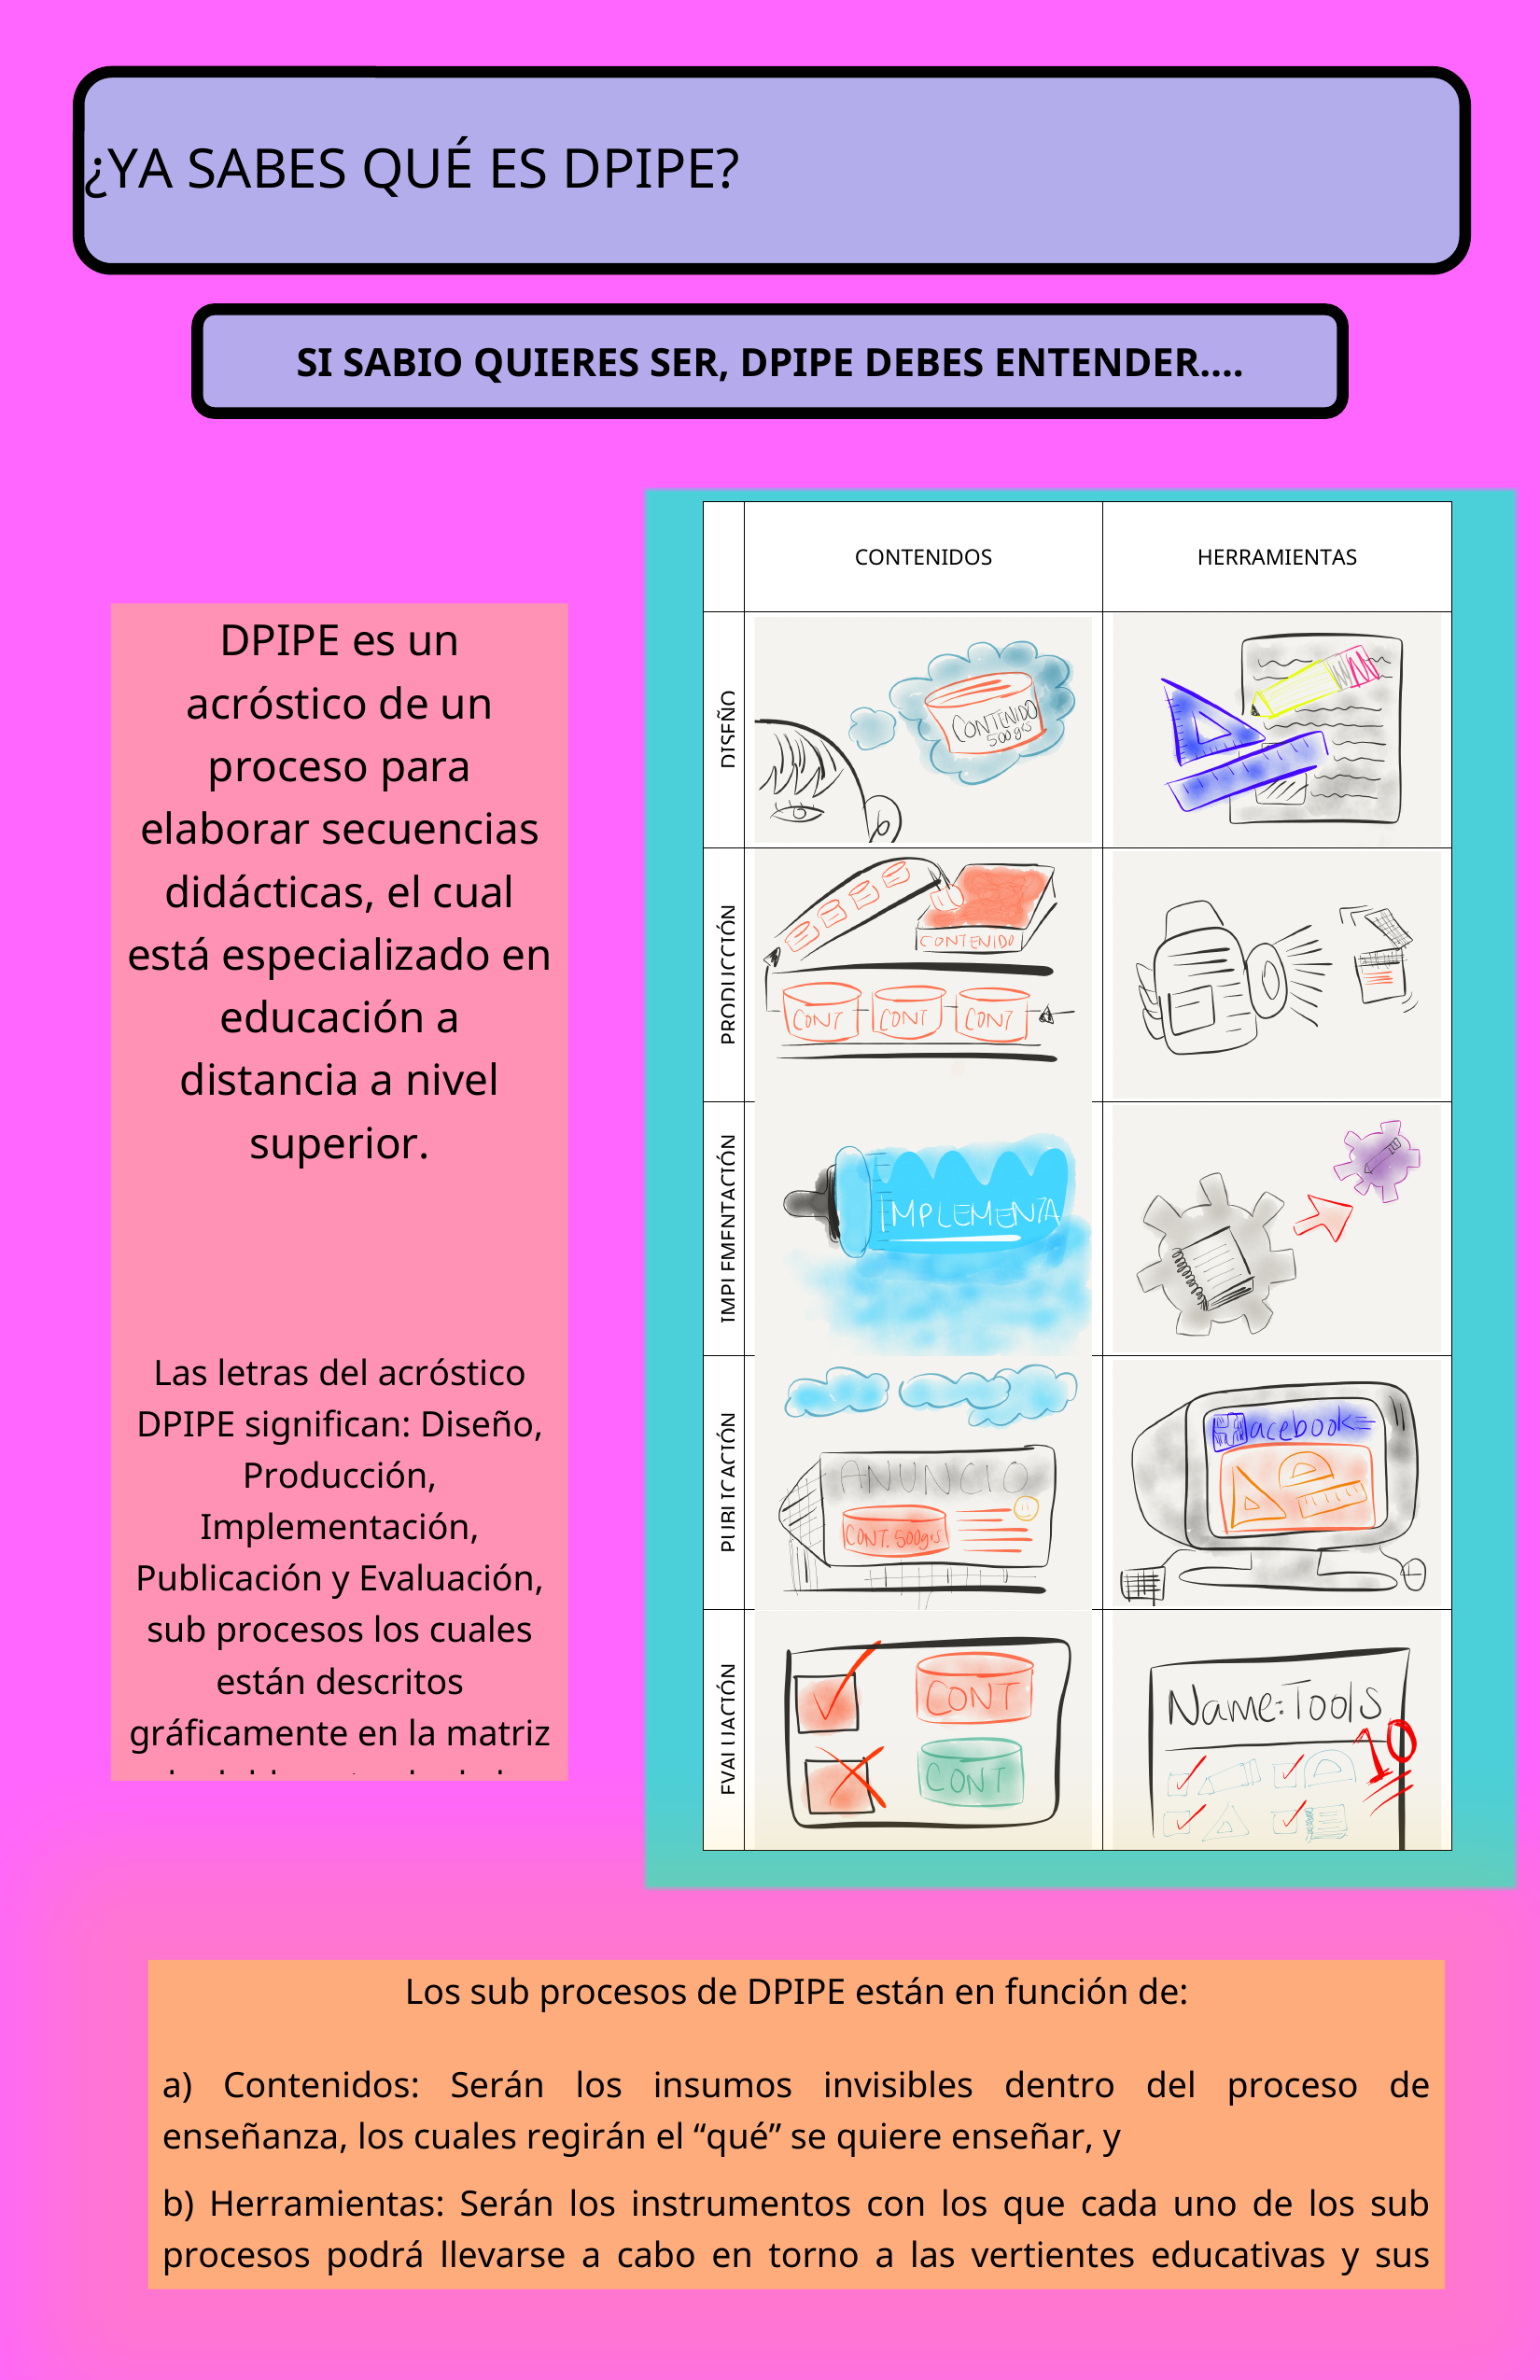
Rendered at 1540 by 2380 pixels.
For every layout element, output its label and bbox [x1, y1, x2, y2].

picture [1113, 851, 1442, 1099]
picture [1113, 1105, 1442, 1352]
picture [754, 617, 1092, 843]
picture [1113, 1360, 1442, 1606]
picture [1113, 1610, 1442, 1836]
picture [754, 848, 1092, 1610]
picture [1113, 613, 1442, 847]
picture [754, 1611, 1092, 1836]
